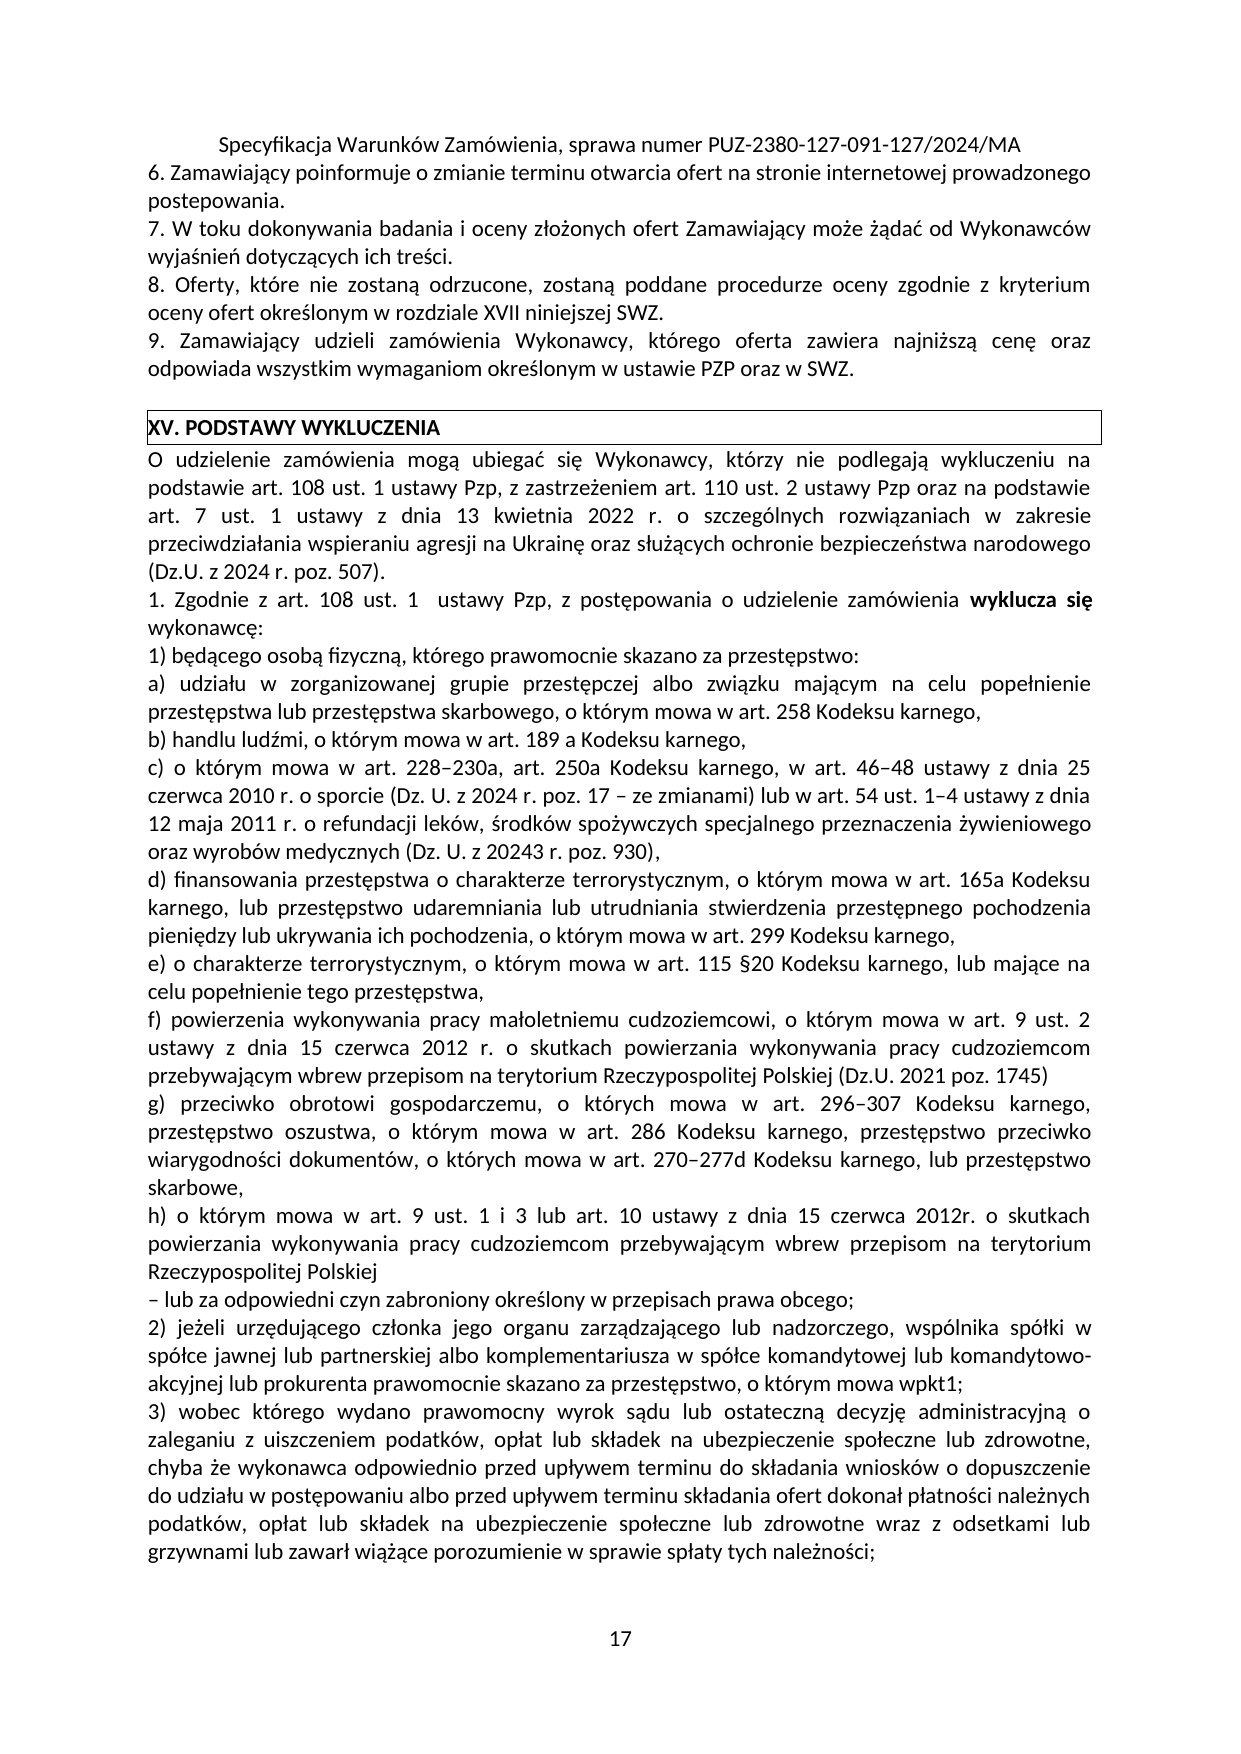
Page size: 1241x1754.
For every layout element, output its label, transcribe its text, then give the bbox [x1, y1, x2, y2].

text 9. Zamawiający udzieli zamówienia Wykonawcy, którego oferta zawiera najniższą cenę oraz odpowiada wszystkim wymaganiom określonym w ustawie PZP oraz w SWZ. [148, 326, 1093, 382]
text g) przeciwko obrotowi gospodarczemu, o których mowa w art. 296–307 Kodeksu karnego, przestępstwo oszustwa, o którym mowa w art. 286 Kodeksu karnego, przestępstwo przeciwko wiarygodności dokumentów, o których mowa w art. 270–277d Kodeksu karnego, lub przestępstwo skarbowe, [148, 1089, 1093, 1201]
text 7. W toku dokonywania badania i oceny złożonych ofert Zamawiający może żądać od Wykonawców wyjaśnień dotyczących ich treści. [148, 214, 1093, 270]
text – lub za odpowiedni czyn zabroniony określony w przepisach prawa obcego; [148, 1285, 1093, 1313]
text 2) jeżeli urzędującego członka jego organu zarządzającego lub nadzorczego, wspólnika spółki w spółce jawnej lub partnerskiej albo komplementariusza w spółce komandytowej lub komandytowo-akcyjnej lub prokurenta prawomocnie skazano za przestępstwo, o którym mowa wpkt1; [148, 1313, 1093, 1397]
text a) udziału w zorganizowanej grupie przestępczej albo związku mającym na celu popełnienie przestępstwa lub przestępstwa skarbowego, o którym mowa w art. 258 Kodeksu karnego, [148, 669, 1093, 725]
text c) o którym mowa w art. 228–230a, art. 250a Kodeksu karnego, w art. 46–48 ustawy z dnia 25 czerwca 2010 r. o sporcie (Dz. U. z 2024 r. poz. 17 – ze zmianami) lub w art. 54 ust. 1–4 ustawy z dnia 12 maja 2011 r. o refundacji leków, środków spożywczych specjalnego przeznaczenia żywieniowego oraz wyrobów medycznych (Dz. U. z 20243 r. poz. 930), [148, 753, 1093, 865]
text e) o charakterze terrorystycznym, o którym mowa w art. 115 §20 Kodeksu karnego, lub mające na celu popełnienie tego przestępstwa, [148, 949, 1093, 1005]
text h) o którym mowa w art. 9 ust. 1 i 3 lub art. 10 ustawy z dnia 15 czerwca 2012r. o skutkach powierzania wykonywania pracy cudzoziemcom przebywającym wbrew przepisom na terytorium Rzeczypospolitej Polskiej [148, 1201, 1093, 1285]
text 1) będącego osobą fizyczną, którego prawomocnie skazano za przestępstwo: [148, 641, 1093, 669]
text f) powierzenia wykonywania pracy małoletniemu cudzoziemcowi, o którym mowa w art. 9 ust. 2 ustawy z dnia 15 czerwca 2012 r. o skutkach powierzania wykonywania pracy cudzoziemcom przebywającym wbrew przepisom na terytorium Rzeczypospolitej Polskiej (Dz.U. 2021 poz. 1745) [148, 1005, 1093, 1089]
text d) finansowania przestępstwa o charakterze terrorystycznym, o którym mowa w art. 165a Kodeksu karnego, lub przestępstwo udaremniania lub utrudniania stwierdzenia przestępnego pochodzenia pieniędzy lub ukrywania ich pochodzenia, o którym mowa w art. 299 Kodeksu karnego, [148, 865, 1093, 949]
text 3) wobec którego wydano prawomocny wyrok sądu lub ostateczną decyzję administracyjną o zaleganiu z uiszczeniem podatków, opłat lub składek na ubezpieczenie społeczne lub zdrowotne, chyba że wykonawca odpowiednio przed upływem terminu do składania wniosków o dopuszczenie do udziału w postępowaniu albo przed upływem terminu składania ofert dokonał płatności należnych podatków, opłat lub składek na ubezpieczenie społeczne lub zdrowotne wraz z odsetkami lub grzywnami lub zawarł wiążące porozumienie w sprawie spłaty tych należności; [148, 1397, 1093, 1566]
text O udzielenie zamówienia mogą ubiegać się Wykonawcy, którzy nie podlegają wykluczeniu na podstawie art. 108 ust. 1 ustawy Pzp, z zastrzeżeniem art. 110 ust. 2 ustawy Pzp oraz na podstawie art. 7 ust. 1 ustawy z dnia 13 kwietnia 2022 r. o szczególnych rozwiązaniach w zakresie przeciwdziałania wspieraniu agresji na Ukrainę oraz służących ochronie bezpieczeństwa narodowego (Dz.U. z 2024 r. poz. 507). [148, 445, 1093, 585]
text XV. PODSTAWY WYKLUCZENIA [148, 411, 1101, 444]
text 1. Zgodnie z art. 108 ust. 1 ustawy Pzp, z postępowania o udzielenie zamówienia wyklucza się wykonawcę: [148, 585, 1093, 641]
text 8. Oferty, które nie zostaną odrzucone, zostaną poddane procedurze oceny zgodnie z kryterium oceny ofert określonym w rozdziale XVII niniejszej SWZ. [148, 270, 1093, 326]
text 6. Zamawiający poinformuje o zmianie terminu otwarcia ofert na stronie internetowej prowadzonego postepowania. [148, 158, 1093, 214]
text b) handlu ludźmi, o którym mowa w art. 189 a Kodeksu karnego, [148, 725, 1093, 753]
